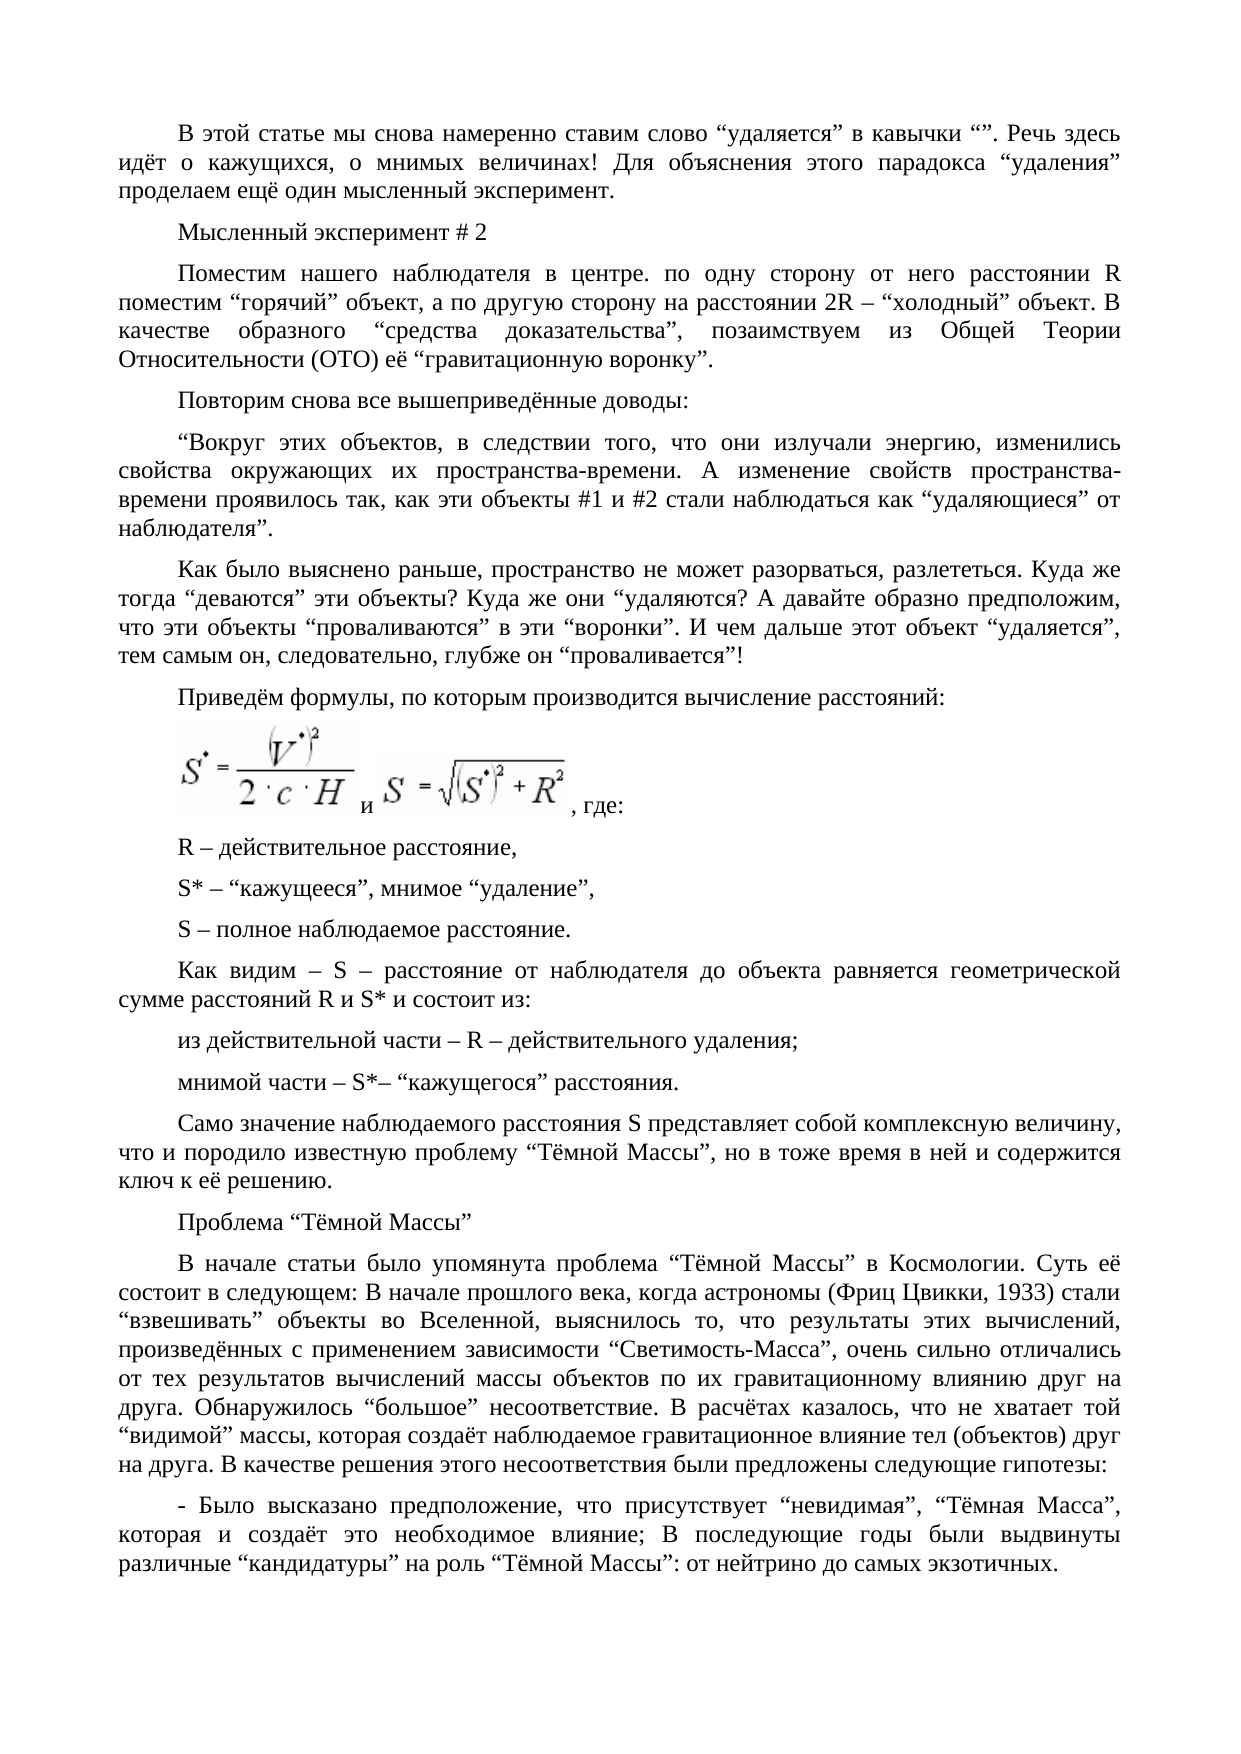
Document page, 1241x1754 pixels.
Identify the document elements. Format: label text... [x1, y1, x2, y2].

text S – полное наблюдаемое расстояние. [118, 914, 1122, 943]
picture [177, 723, 361, 814]
text “Вокруг этих объектов, в следствии того, что они излучали энергию, изменились свойства окружающих их пространства-времени. А изменение свойств пространства-времени проявилось так, как эти объекты #1 и #2 стали наблюдаться как “удаляющиеся” от наблюдателя”. [118, 427, 1122, 542]
text мнимой части – S*– “кажущегося” расстояния. [118, 1067, 1122, 1096]
text Как было выяснено раньше, пространство не может разорваться, разлететься. Куда же тогда “деваются” эти объекты? Куда же они “удаляются? А давайте образно предположим, что эти объекты “проваливаются” в эти “воронки”. И чем дальше этот объект “удаляется”, тем самым он, следовательно, глубже он “проваливается”! [118, 554, 1122, 669]
text Проблема “Тёмной Массы” [118, 1207, 1122, 1236]
text - Было высказано предположение, что присутствует “невидимая”, “Тёмная Масса”, которая и создаёт это необходимое влияние; В последующие годы были выдвинуты различные “кандидатуры” на роль “Тёмной Массы”: от нейтрино до самых экзотичных. [118, 1491, 1122, 1577]
text Само значение наблюдаемого расстояния S представляет собой комплексную величину, что и породило известную проблему “Тёмной Массы”, но в тоже время в ней и содержится ключ к её решению. [118, 1108, 1122, 1194]
text R – действительное расстояние, [118, 832, 1122, 861]
picture [379, 754, 571, 814]
text Мысленный эксперимент # 2 [118, 217, 1122, 246]
text В этой статье мы снова намеренно ставим слово “удаляется” в кавычки “”. Речь здесь идёт о кажущихся, о мнимых величинах! Для объяснения этого парадокса “удаления” проделаем ещё один мысленный эксперимент. [118, 118, 1122, 204]
text Как видим – S – расстояние от наблюдателя до объекта равняется геометрической сумме расстояний R и S* и состоит из: [118, 956, 1122, 1013]
text из действительной части – R – действительного удаления; [118, 1026, 1122, 1054]
text Приведём формулы, по которым производится вычисление расстояний: [118, 682, 1122, 711]
text Повторим снова все вышеприведённые доводы: [118, 386, 1122, 414]
text В начале статьи было упомянута проблема “Тёмной Массы” в Космологии. Суть её состоит в следующем: В начале прошлого века, когда астрономы (Фриц Цвикки, 1933) стали “взвешивать” объекты во Вселенной, выяснилось то, что результаты этих вычислений, произведённых с применением зависимости “Светимость-Масса”, очень сильно отличались от тех результатов вычислений массы объектов по их гравитационному влиянию друг на друга. Обнаружилось “большое” несоответствие. В расчётах казалось, что не хватает той “видимой” массы, которая создаёт наблюдаемое гравитационное влияние тел (объектов) друг на друга. В качестве решения этого несоответствия были предложены следующие гипотезы: [118, 1248, 1122, 1478]
text Поместим нашего наблюдателя в центре. по одну сторону от него расстоянии R поместим “горячий” объект, а по другую сторону на расстоянии 2R – “холодный” объект. В качестве образного “средства доказательства”, позаимствуем из Общей Теории Относительности (ОТО) её “гравитационную воронку”. [118, 258, 1122, 373]
text S* – “кажущееся”, мнимое “удаление”, [118, 873, 1122, 902]
